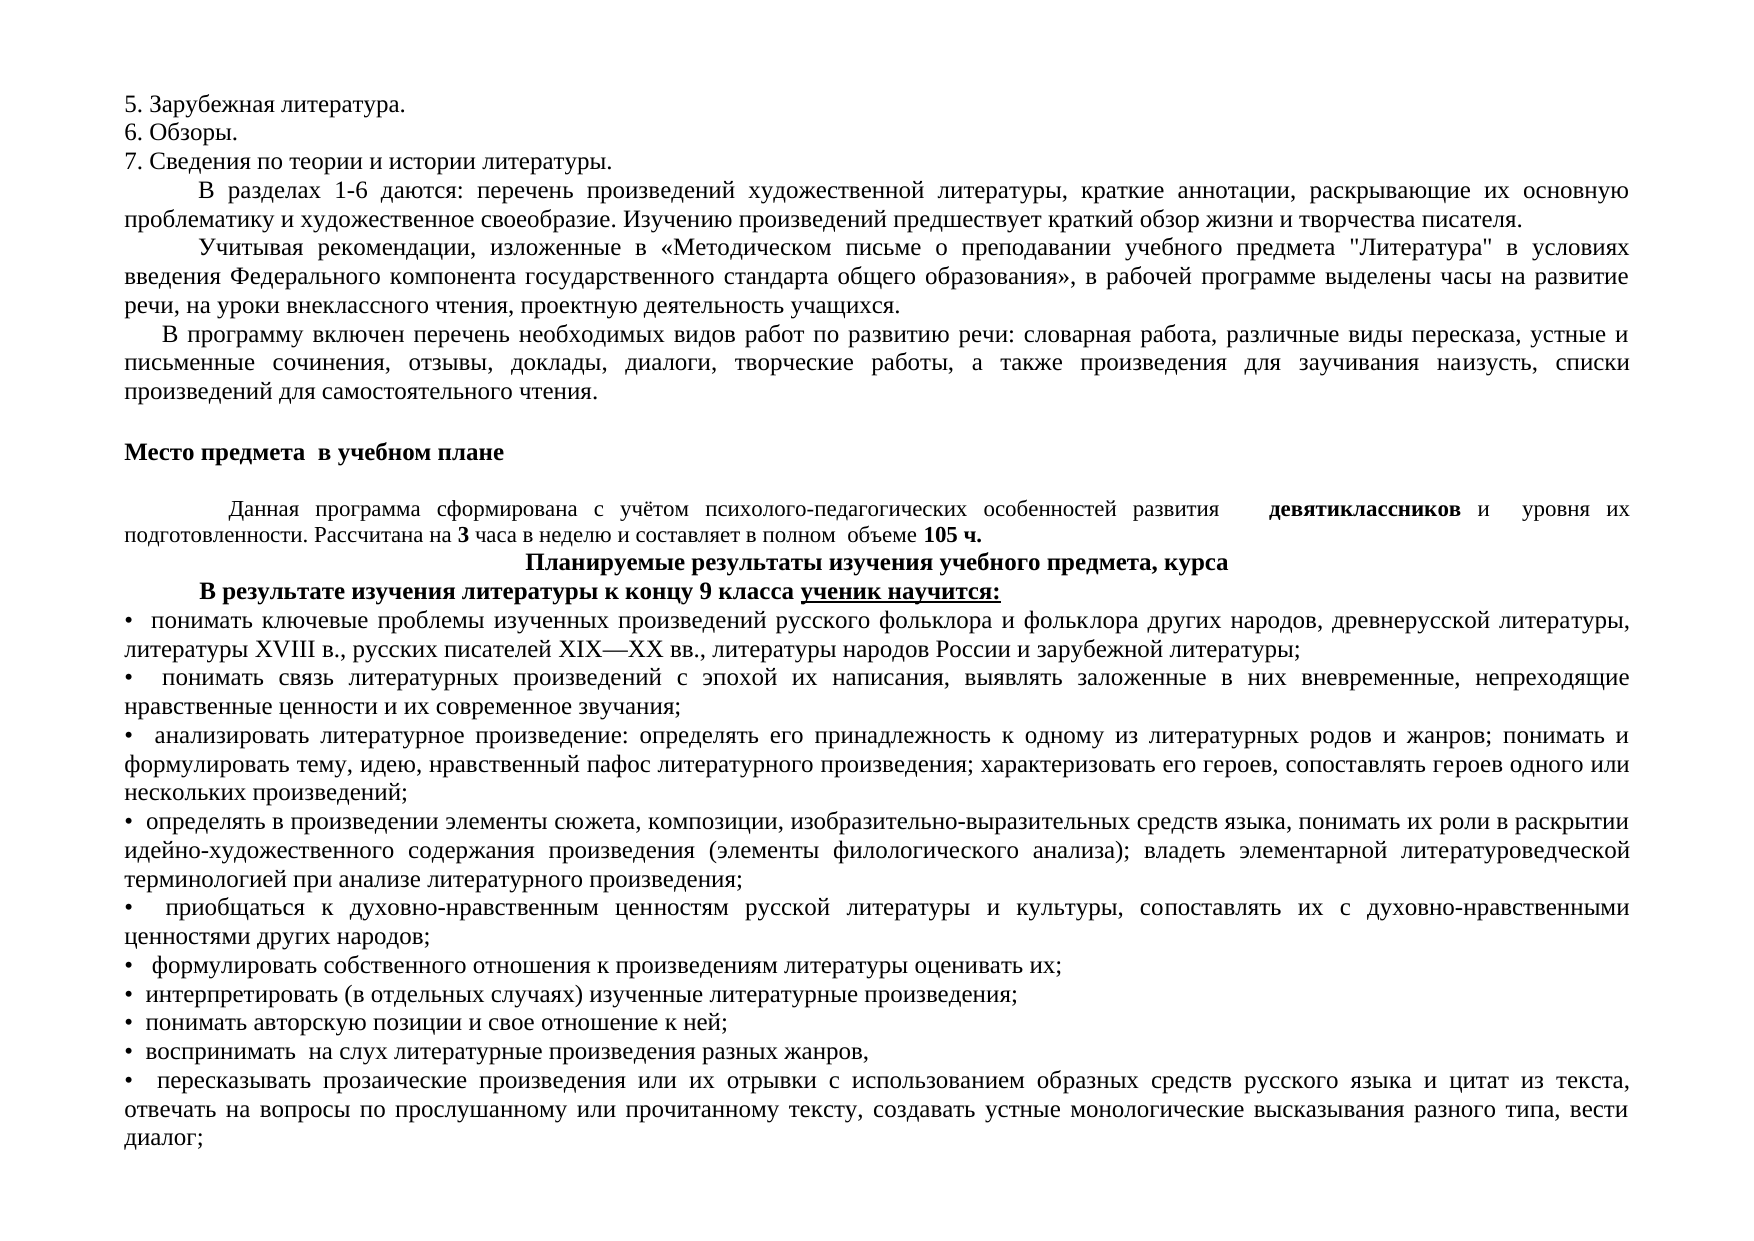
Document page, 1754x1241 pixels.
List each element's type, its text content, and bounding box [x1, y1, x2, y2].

text • воспринимать на слух литературные произведения разных жанров, [124, 1036, 1630, 1065]
text 6. Обзоры. [124, 117, 1630, 146]
text Данная программа сформирована с учётом психолого-педагогических особенностей развития девятиклассников и уровня их подготовленности. Рассчитана на 3 часа в неделю и составляет в полном объеме 105 ч. [124, 495, 1630, 547]
text Место предмета в учебном плане [124, 437, 1630, 466]
text Планируемые результаты изучения учебного предмета, курса [124, 547, 1630, 576]
text • пересказывать прозаические произведения или их отрывки с использованием образных средств русского языка и цитат из текста, отвечать на вопросы по прослушанному или прочитанному тексту, создавать устные монологические высказывания разного типа, вести диалог; [124, 1065, 1630, 1151]
text • формулировать собственного отношения к произведениям литературы оценивать их; [124, 950, 1630, 979]
text Учитывая рекомендации, изложенные в «Методическом письме о преподавании учебного предмета "Литература" в условиях введения Федерального компонента государственного стандарта общего образования», в рабочей программе выделены часы на развитие речи, на уроки внеклассного чтения, проектную деятельность учащихся. [124, 232, 1630, 319]
text 7. Сведения по теории и истории литературы. [124, 146, 1630, 175]
text В результате изучения литературы к концу 9 класса ученик научится: [124, 576, 1630, 605]
text • интерпретировать (в отдельных случаях) изученные литературные произведения; [124, 979, 1630, 1007]
text • понимать связь литературных произведений с эпохой их написания, выявлять заложенные в них вневременные, непреходящие нравственные ценности и их современное звучания; [124, 662, 1630, 720]
text • приобщаться к духовно-нравственным ценностям русской литературы и культуры, сопоставлять их с духовно-нравственными ценностями других народов; [124, 892, 1630, 950]
text В программу включен перечень необходимых видов работ по развитию речи: словарная работа, различные виды пересказа, устные и письменные сочинения, отзывы, доклады, диалоги, творческие работы, а также произведения для заучивания наизусть, списки произведений для самостоятельного чтения. [124, 319, 1630, 405]
text В разделах 1-6 даются: перечень произведений художественной литературы, краткие аннотации, раскрывающие их основную проблематику и художественное своеобразие. Изучению произведений предшествует краткий обзор жизни и творчества писателя. [124, 175, 1630, 232]
text • определять в произведении элементы сюжета, композиции, изобразительно-выразительных средств языка, понимать их роли в раскрытии идейно-художественного содержания произведения (элементы филологического анализа); владеть элементарной литературоведческой терминологией при анализе литературного произведения; [124, 806, 1630, 892]
text • анализировать литературное произведение: определять его принадлежность к одному из литературных родов и жанров; понимать и формулировать тему, идею, нравственный пафос литературного произведения; характеризовать его героев, сопоставлять героев одного или нескольких произведений; [124, 720, 1630, 806]
text • понимать авторскую позиции и свое отношение к ней; [124, 1007, 1630, 1036]
text 5. Зарубежная литература. [124, 89, 1630, 117]
text • понимать ключевые проблемы изученных произведений русского фольклора и фольклора других народов, древнерусской литературы, литературы XVIII в., русских писателей XIX—XX вв., литературы народов России и зарубежной литературы; [124, 605, 1630, 662]
